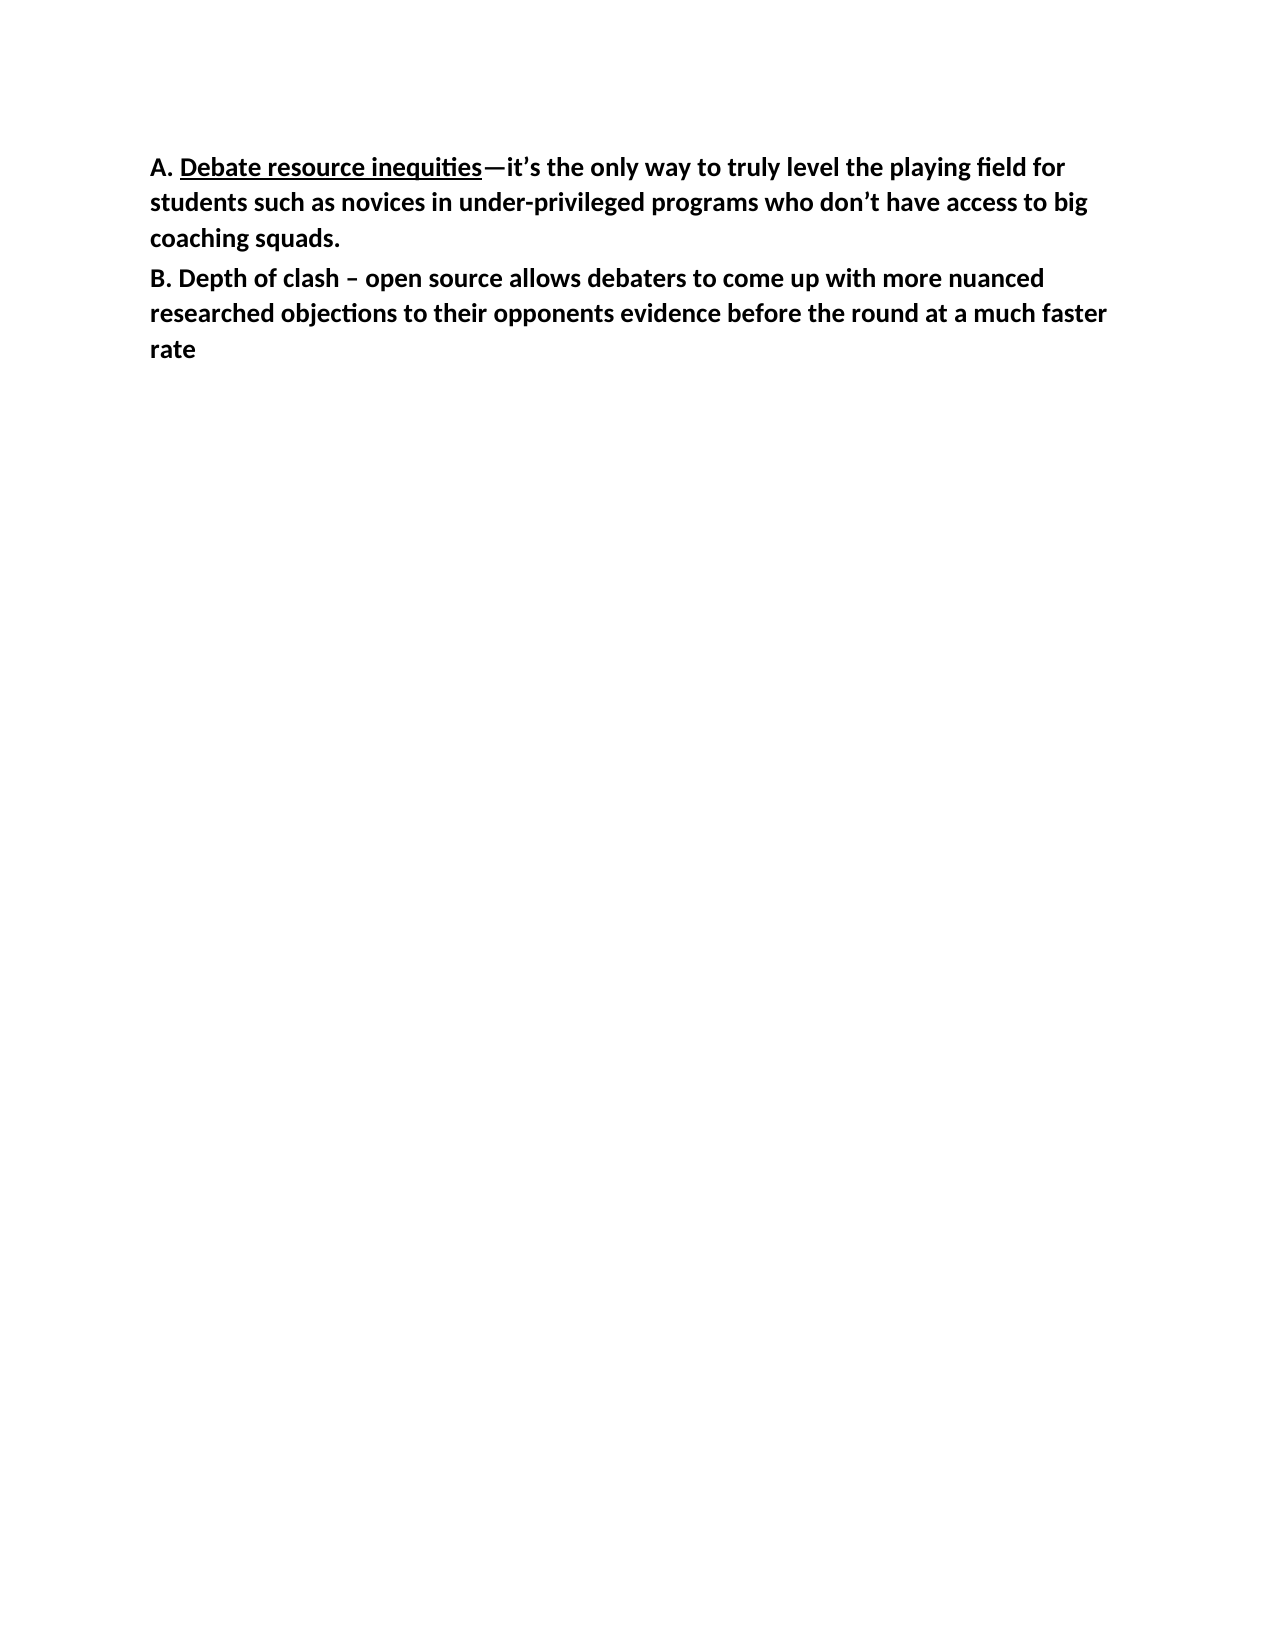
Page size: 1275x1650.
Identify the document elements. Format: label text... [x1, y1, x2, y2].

subtitle A. Debate resource inequities—it’s the only way to truly level the playing field for students such as novices in under-privileged programs who don’t have access to big coaching squads. [150, 150, 1125, 254]
subtitle B. Depth of clash – open source allows debaters to come up with more nuanced researched objections to their opponents evidence before the round at a much faster rate [150, 261, 1125, 365]
